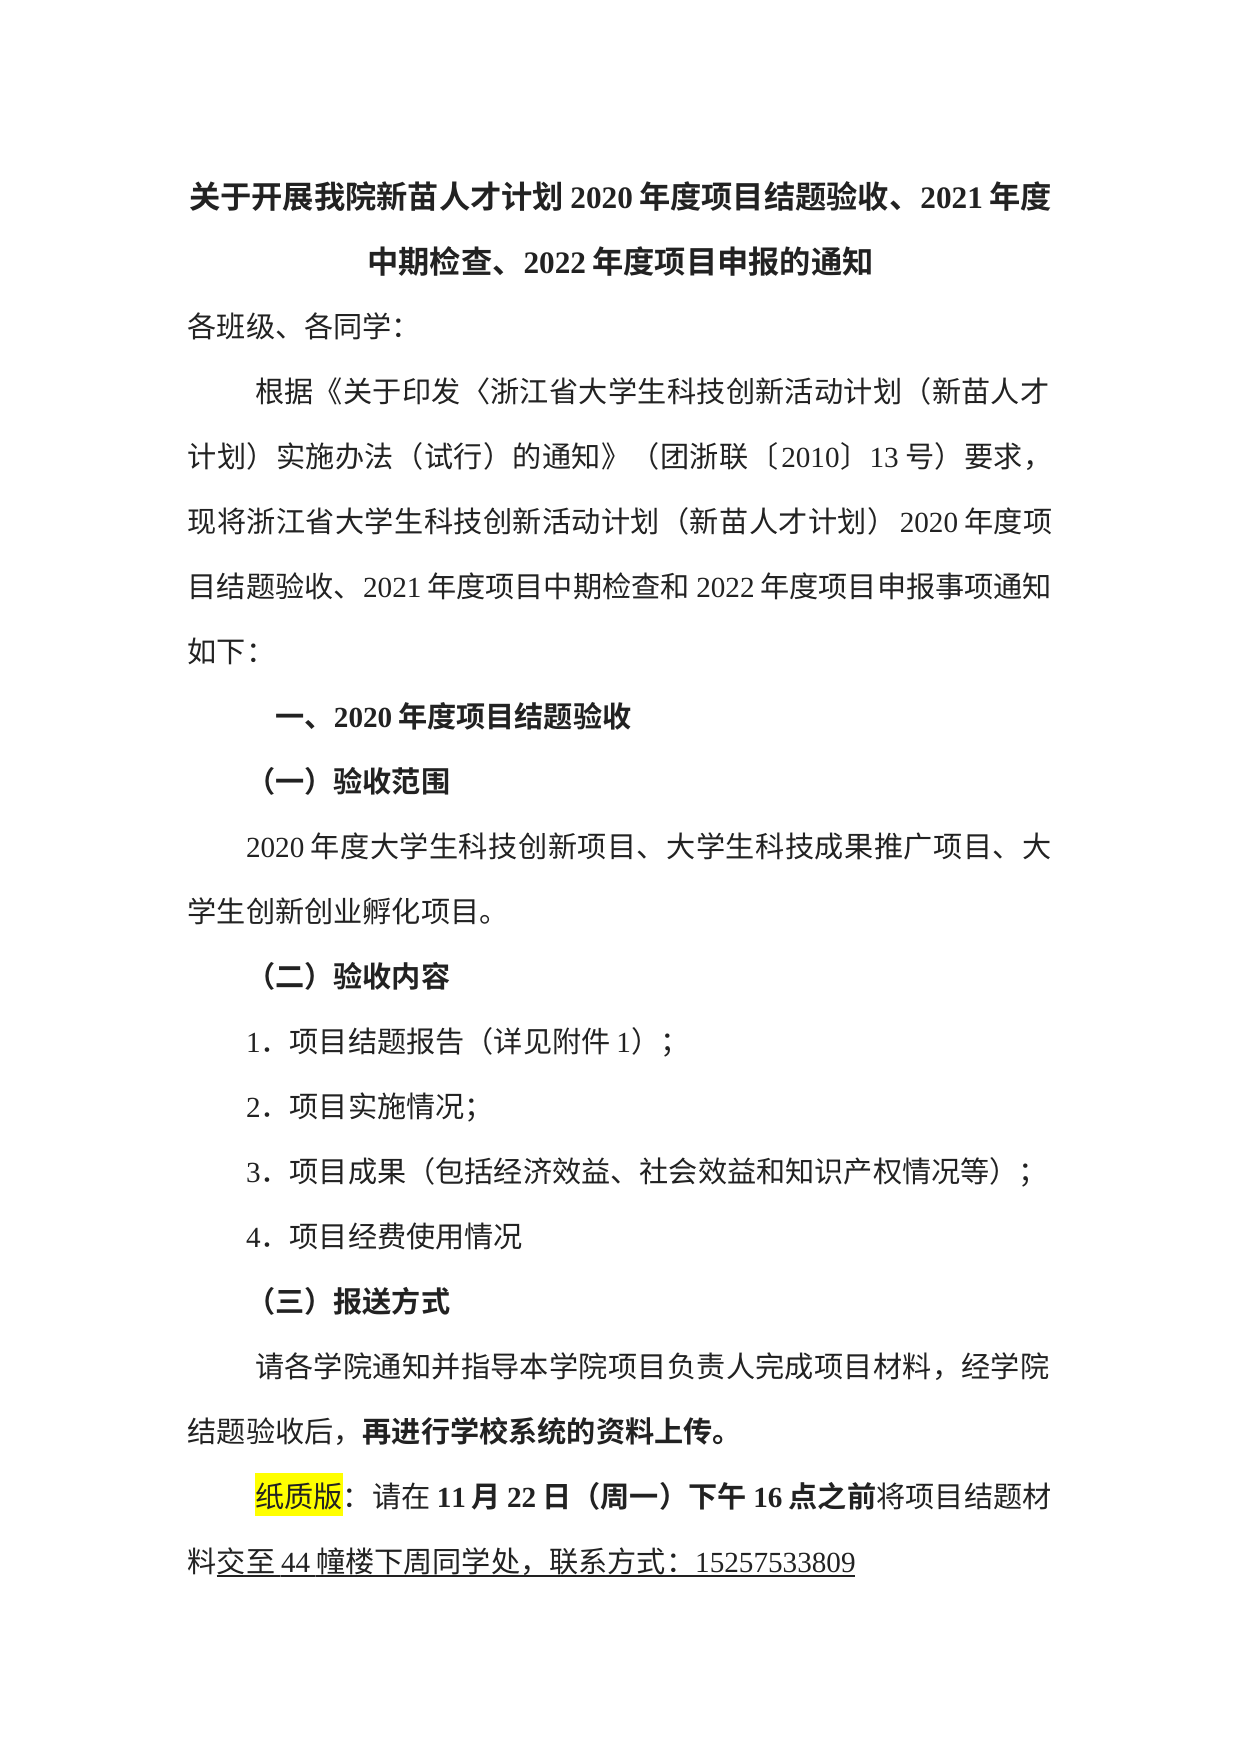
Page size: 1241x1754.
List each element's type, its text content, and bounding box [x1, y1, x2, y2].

text 2020年度大学生科技创新项目、大学生科技成果推广项目、大学生创新创业孵化项目。 [187, 812, 1053, 942]
list 项目经费使用情况 [187, 1202, 1053, 1267]
text 各班级、各同学： [187, 292, 1053, 357]
text 2．项目实施情况； [187, 1072, 1053, 1137]
text 一、2020年度项目结题验收 [187, 682, 1053, 747]
text 关于开展我院新苗人才计划2020年度项目结题验收、2021年度中期检查、2022年度项目申报的通知 [187, 162, 1053, 292]
text 3．项目成果（包括经济效益、社会效益和知识产权情况等）； [187, 1137, 1053, 1202]
text 纸质版：请在11月22日（周一）下午16点之前将项目结题材料交至44幢楼下周同学处，联系方式：15257533809 [187, 1462, 1053, 1592]
text 根据《关于印发〈浙江省大学生科技创新活动计划（新苗人才计划）实施办法（试行）的通知》（团浙联〔2010〕13号）要求，现将浙江省大学生科技创新活动计划（新苗人才计划）2020年度项目结题验收、2021年度项目中期检查和2022年度项目申报事项通知如下： [187, 357, 1053, 682]
text （三）报送方式 [246, 1267, 1053, 1332]
text （一）验收范围 [187, 747, 1053, 812]
text 1．项目结题报告（详见附件1）； [187, 1007, 1053, 1072]
text （二）验收内容 [187, 942, 1053, 1007]
text 请各学院通知并指导本学院项目负责人完成项目材料，经学院结题验收后，再进行学校系统的资料上传。 [187, 1332, 1053, 1462]
